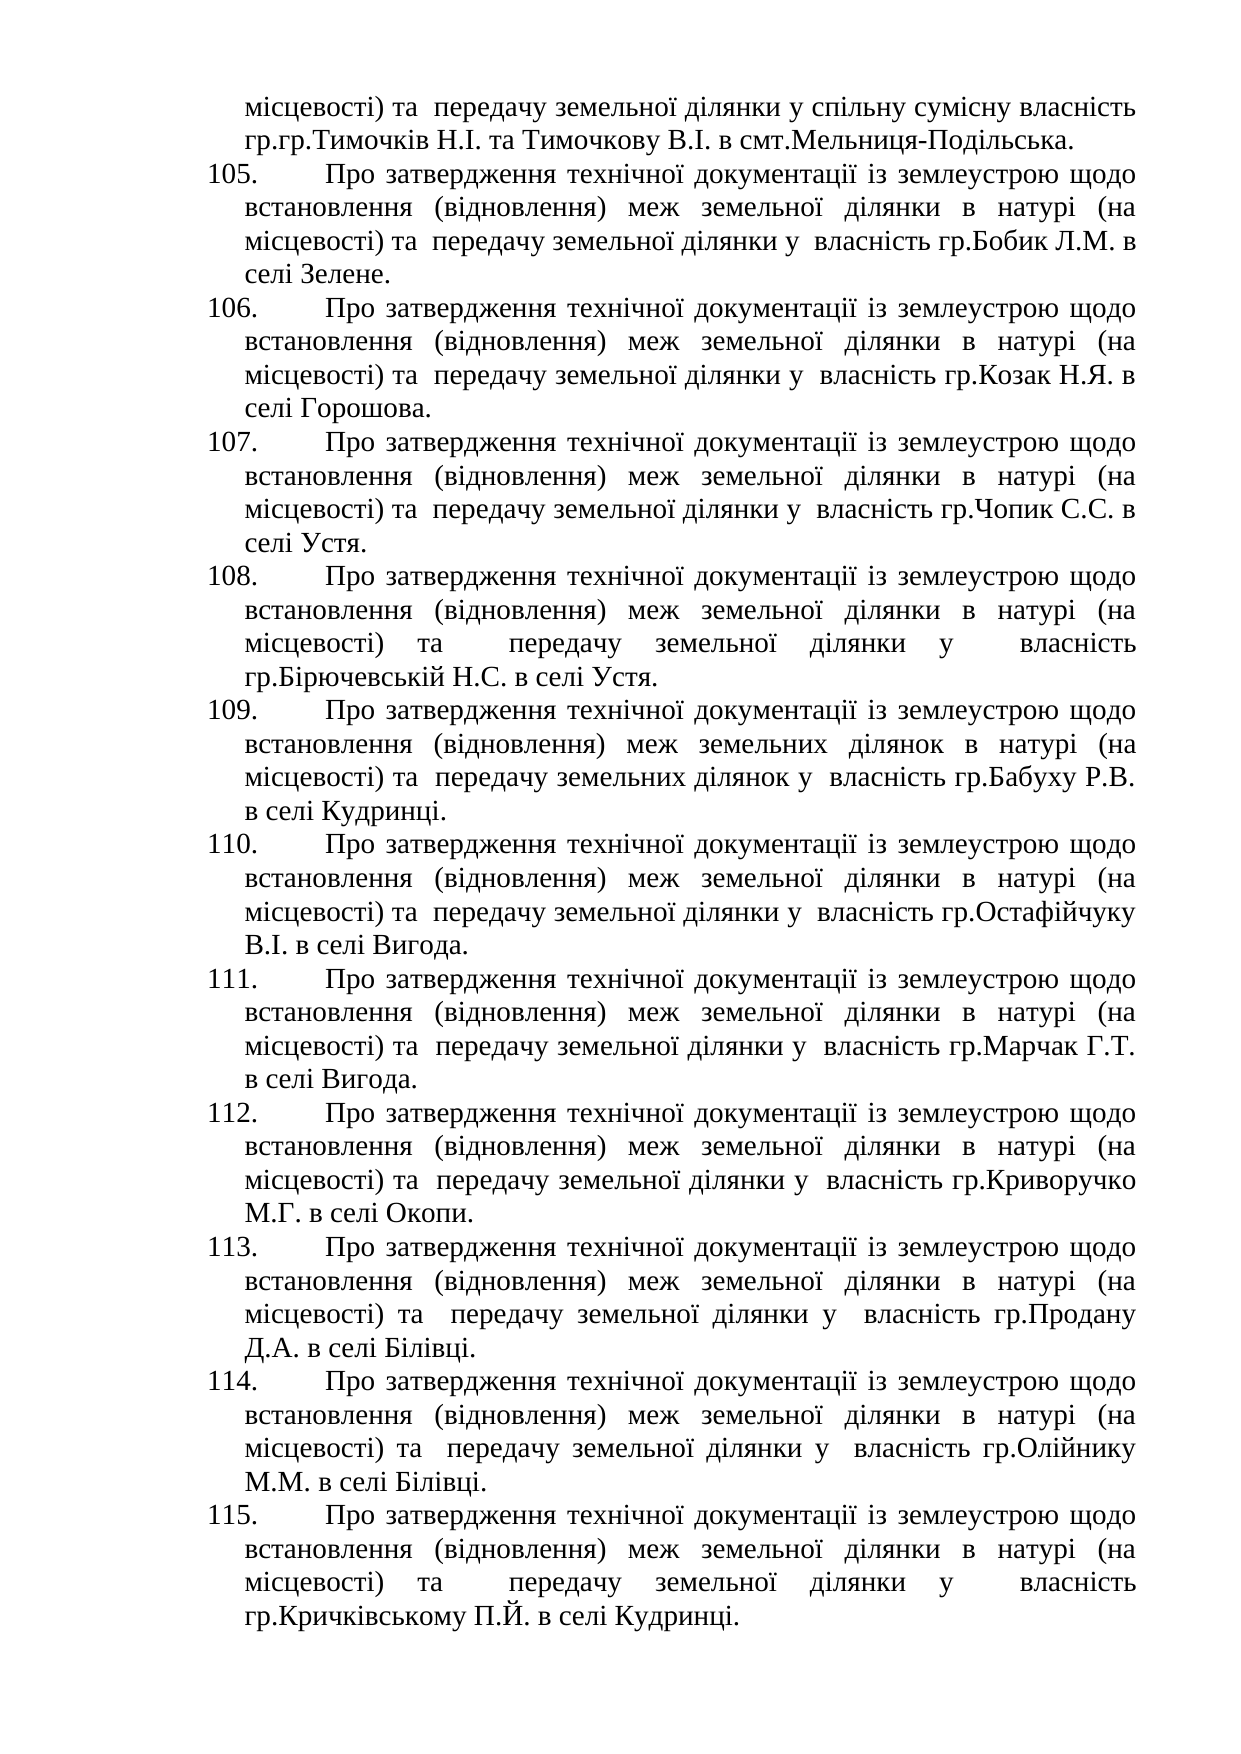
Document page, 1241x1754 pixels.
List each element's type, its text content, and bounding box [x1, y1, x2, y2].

list Про затвердження технічної документації із землеустрою щодо встановлення (відновлення) меж земельних ділянок в натурі (на місцевості) та передачу земельних ділянок у власність гр.Бабуху Р.В. в селі Кудринці. [207, 692, 1137, 827]
list Про затвердження технічної документації із землеустрою щодо встановлення (відновлення) меж земельної ділянки в натурі (на місцевості) та передачу земельної ділянки у власність гр.Бірючевській Н.С. в селі Устя. [207, 558, 1137, 692]
list Про затвердження технічної документації із землеустрою щодо встановлення (відновлення) меж земельної ділянки в натурі (на місцевості) та передачу земельної ділянки у власність гр.Продану Д.А. в селі Білівці. [207, 1229, 1137, 1363]
list Про затвердження технічної документації із землеустрою щодо встановлення (відновлення) меж земельної ділянки в натурі (на місцевості) та передачу земельної ділянки у власність гр.Олійнику М.М. в селі Білівці. [207, 1363, 1137, 1497]
list Про затвердження технічної документації із землеустрою щодо встановлення (відновлення) меж земельної ділянки в натурі (на місцевості) та передачу земельної ділянки у власність гр.Кричківському П.Й. в селі Кудринці. [207, 1497, 1137, 1632]
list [207, 89, 1137, 156]
list Про затвердження технічної документації із землеустрою щодо встановлення (відновлення) меж земельної ділянки в натурі (на місцевості) та передачу земельної ділянки у власність гр.Козак Н.Я. в селі Горошова. [207, 290, 1137, 424]
list Про затвердження технічної документації із землеустрою щодо встановлення (відновлення) меж земельної ділянки в натурі (на місцевості) та передачу земельної ділянки у власність гр.Остафійчуку В.І. в селі Вигода. [207, 827, 1137, 961]
list Про затвердження технічної документації із землеустрою щодо встановлення (відновлення) меж земельної ділянки в натурі (на місцевості) та передачу земельної ділянки у власність гр.Чопик С.С. в селі Устя. [207, 424, 1137, 558]
list Про затвердження технічної документації із землеустрою щодо встановлення (відновлення) меж земельної ділянки в натурі (на місцевості) та передачу земельної ділянки у власність гр.Криворучко М.Г. в селі Окопи. [207, 1095, 1137, 1229]
list Про затвердження технічної документації із землеустрою щодо встановлення (відновлення) меж земельної ділянки в натурі (на місцевості) та передачу земельної ділянки у власність гр.Бобик Л.М. в селі Зелене. [207, 156, 1137, 290]
list Про затвердження технічної документації із землеустрою щодо встановлення (відновлення) меж земельної ділянки в натурі (на місцевості) та передачу земельної ділянки у власність гр.Марчак Г.Т. в селі Вигода. [207, 961, 1137, 1095]
